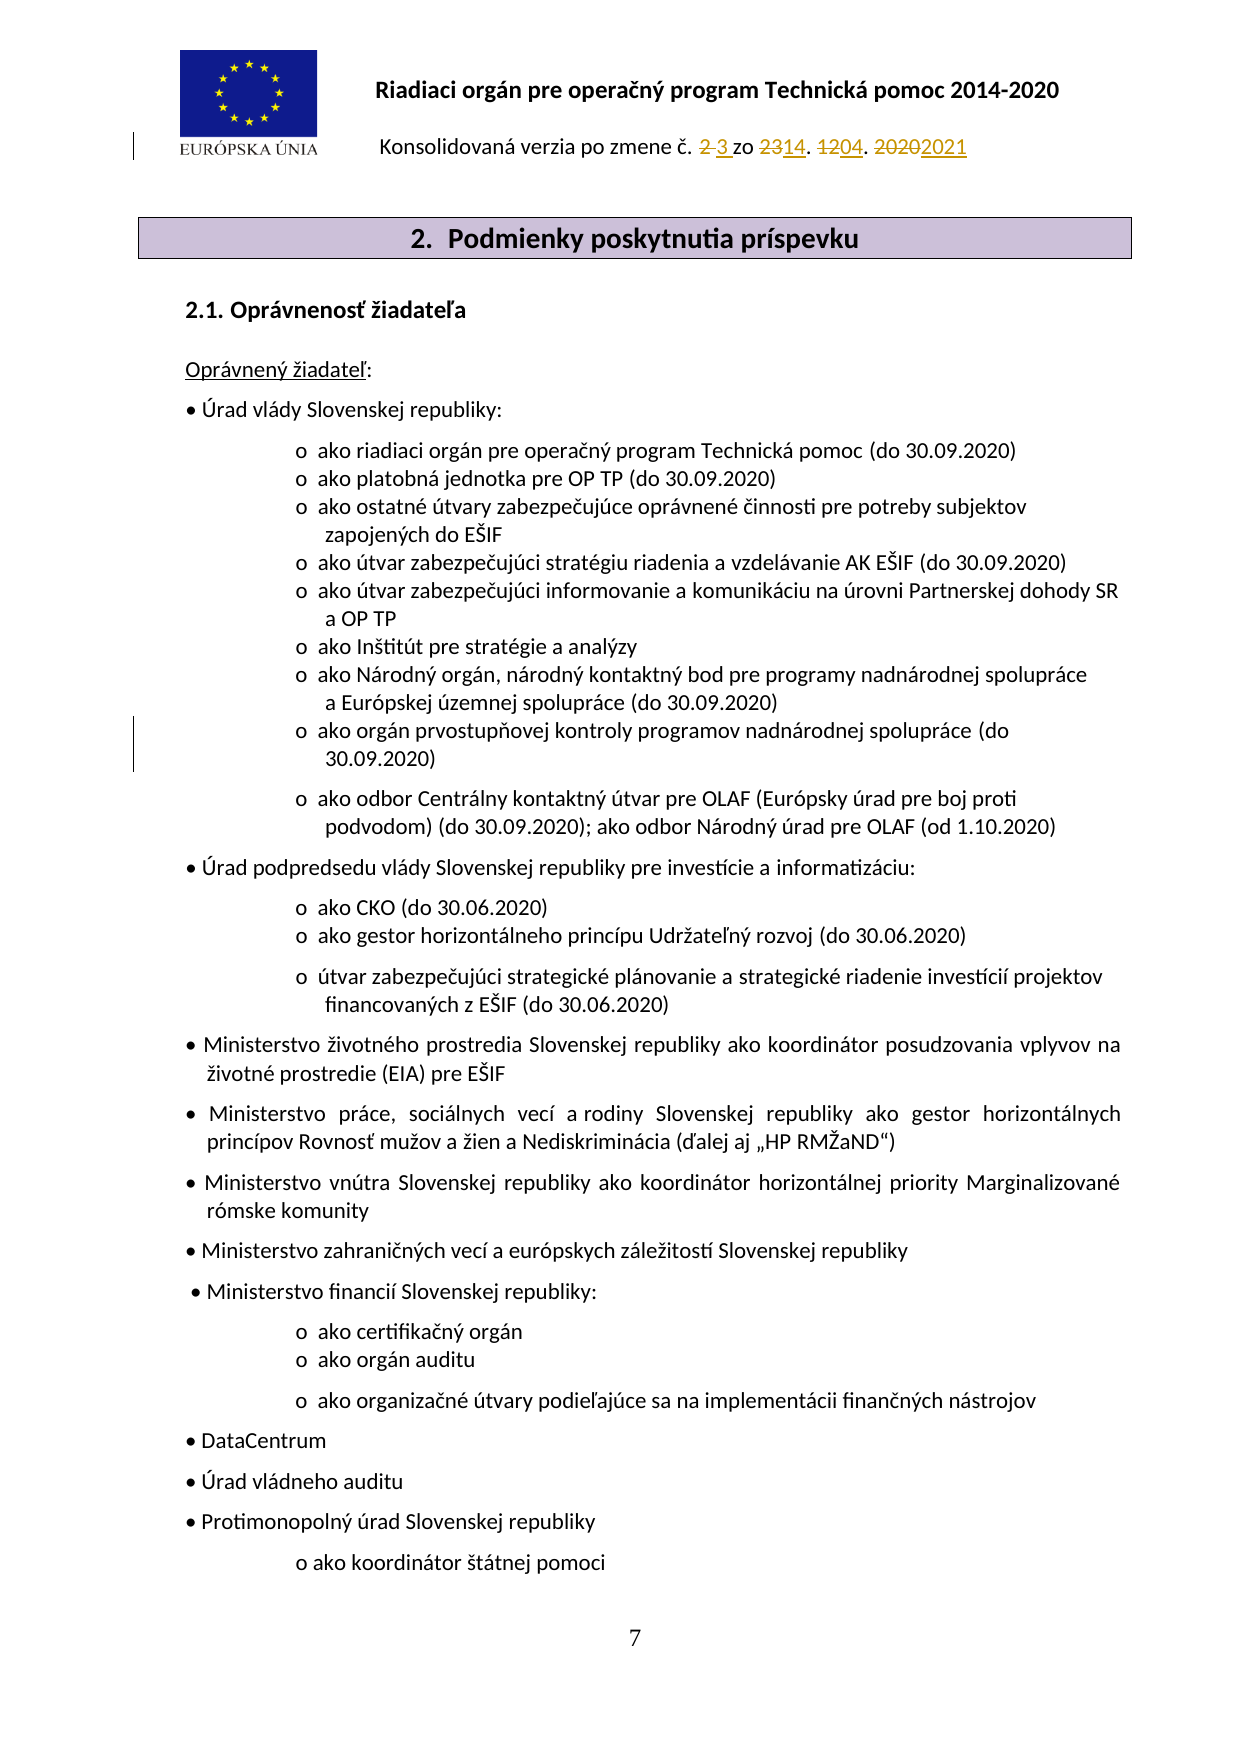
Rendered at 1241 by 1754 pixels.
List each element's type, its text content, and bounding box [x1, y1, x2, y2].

text o ako odbor Centrálny kontaktný útvar pre OLAF (Európsky úrad pre boj proti podvodom) (do 30.09.2020); ako odbor Národný úrad pre OLAF (od 1.10.2020) [295, 784, 1122, 841]
text Oprávnený žiadateľ: [148, 355, 1122, 383]
list • Úrad vlády Slovenskej republiky: [185, 395, 1122, 423]
text o ako orgán prvostupňovej kontroly programov nadnárodnej spolupráce (do30.09.2020) [295, 716, 1122, 772]
list Oprávnenosť žiadateľa [185, 295, 1122, 325]
text o ako Národný orgán, národný kontaktný bod pre programy nadnárodnej spolupráce a Európskej územnej spolupráce (do 30.09.2020) [295, 660, 1122, 716]
list • Ministerstvo životného prostredia Slovenskej republiky ako koordinátor posudzovania vplyvov na životné prostredie (EIA) pre EŠIF [185, 1031, 1122, 1087]
list • Ministerstvo práce, sociálnych vecí a rodiny Slovenskej republiky ako gestor horizontálnych princípov Rovnosť mužov a žien a Nediskriminácia (ďalej aj „HP RMŽaND“) [185, 1099, 1122, 1155]
list • Ministerstvo zahraničných vecí a európskych záležitostí Slovenskej republiky [185, 1236, 1122, 1264]
text o ako gestor horizontálneho princípu Udržateľný rozvoj (do 30.06.2020) [295, 922, 1122, 949]
text o ako koordinátor štátnej pomoci [266, 1548, 1122, 1576]
text o ako organizačné útvary podieľajúce sa na implementácii finančných nástrojov [266, 1386, 1122, 1414]
text o ako platobná jednotka pre OP TP (do 30.09.2020) [266, 464, 1122, 492]
picture [179, 50, 318, 155]
text o útvar zabezpečujúci strategické plánovanie a strategické riadenie investícií projektov financovaných z EŠIF (do 30.06.2020) [295, 962, 1122, 1018]
list • Úrad podpredsedu vlády Slovenskej republiky pre investície a informatizáciu: [185, 853, 1122, 881]
list • Ministerstvo financií Slovenskej republiky: [185, 1277, 1122, 1305]
list • Úrad vládneho auditu [185, 1467, 1122, 1495]
list • Protimonopolný úrad Slovenskej republiky [185, 1507, 1122, 1535]
text o ako riadiaci orgán pre operačný program Technická pomoc (do 30.09.2020) [266, 436, 1122, 464]
list Podmienky poskytnutia príspevku [139, 218, 1131, 258]
list • DataCentrum [185, 1426, 1122, 1454]
text o ako Inštitút pre stratégie a analýzy [221, 632, 1122, 660]
text o ako útvar zabezpečujúci stratégiu riadenia a vzdelávanie AK EŠIF (do 30.09.2020) [221, 548, 1122, 576]
text o ako útvar zabezpečujúci informovanie a komunikáciu na úrovni Partnerskej dohody SR a OP TP [295, 576, 1122, 632]
text o ako orgán auditu [266, 1345, 1122, 1373]
text o ako ostatné útvary zabezpečujúce oprávnené činnosti pre potreby subjektov zapojených do EŠIF [295, 492, 1122, 548]
list • Ministerstvo vnútra Slovenskej republiky ako koordinátor horizontálnej priority Marginalizované rómske komunity [185, 1168, 1122, 1224]
text o ako certifikačný orgán [266, 1317, 1122, 1345]
text o ako CKO (do 30.06.2020) [266, 893, 1122, 922]
